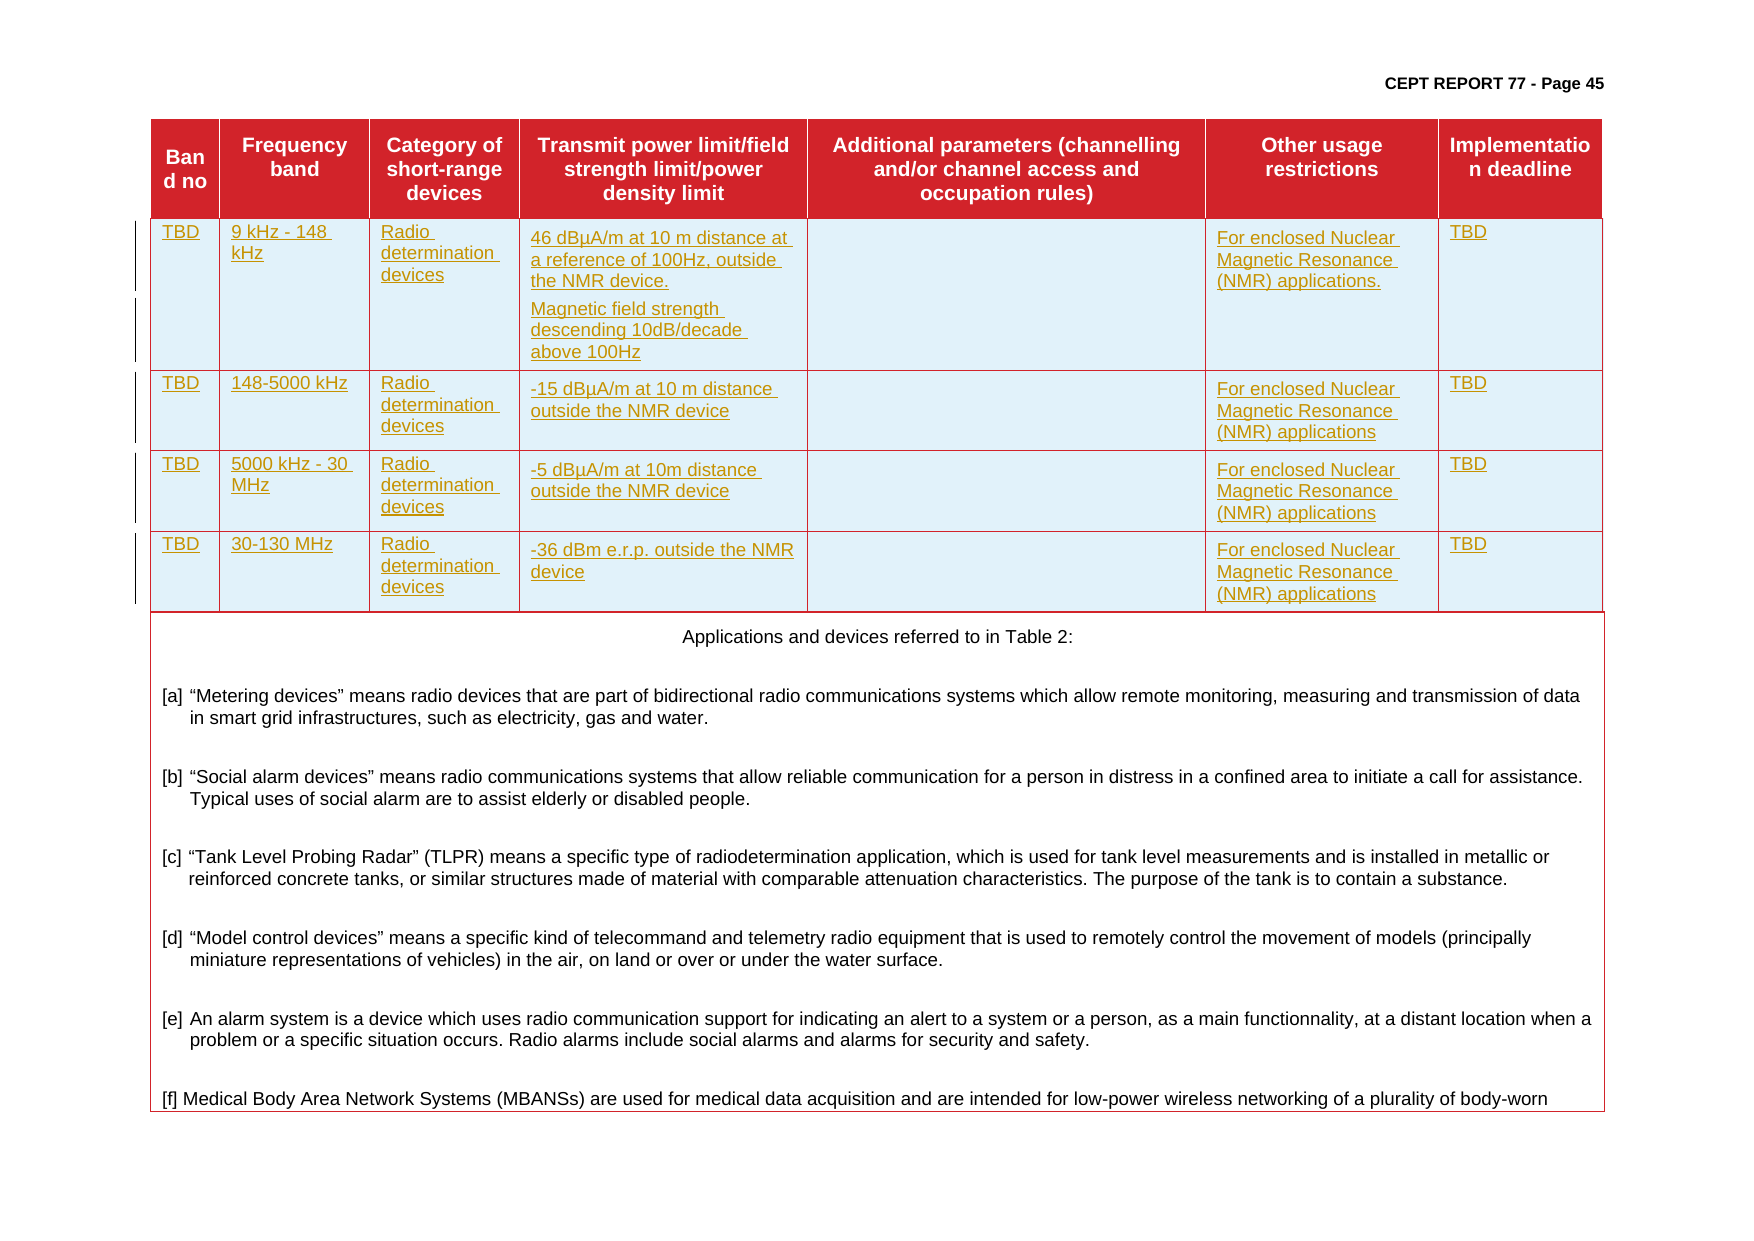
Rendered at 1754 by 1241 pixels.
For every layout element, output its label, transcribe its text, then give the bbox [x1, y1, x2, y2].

table_header Implementation deadline [1439, 119, 1602, 218]
table_header Category of short-range devices [370, 119, 519, 218]
table_header Band no [151, 119, 219, 218]
table_header Other usage restrictions [1206, 119, 1438, 218]
table_cell Applications and devices referred to in Table 2: Other technical requirements and clarifications referred to in Table 2: [151, 613, 1604, 1111]
table_header Additional parameters (channelling and/or channel access and occupation rules) [808, 119, 1205, 218]
table_header Transmit power limit/field strength limit/power density limit [520, 119, 807, 218]
table_header Frequency band [220, 119, 369, 218]
